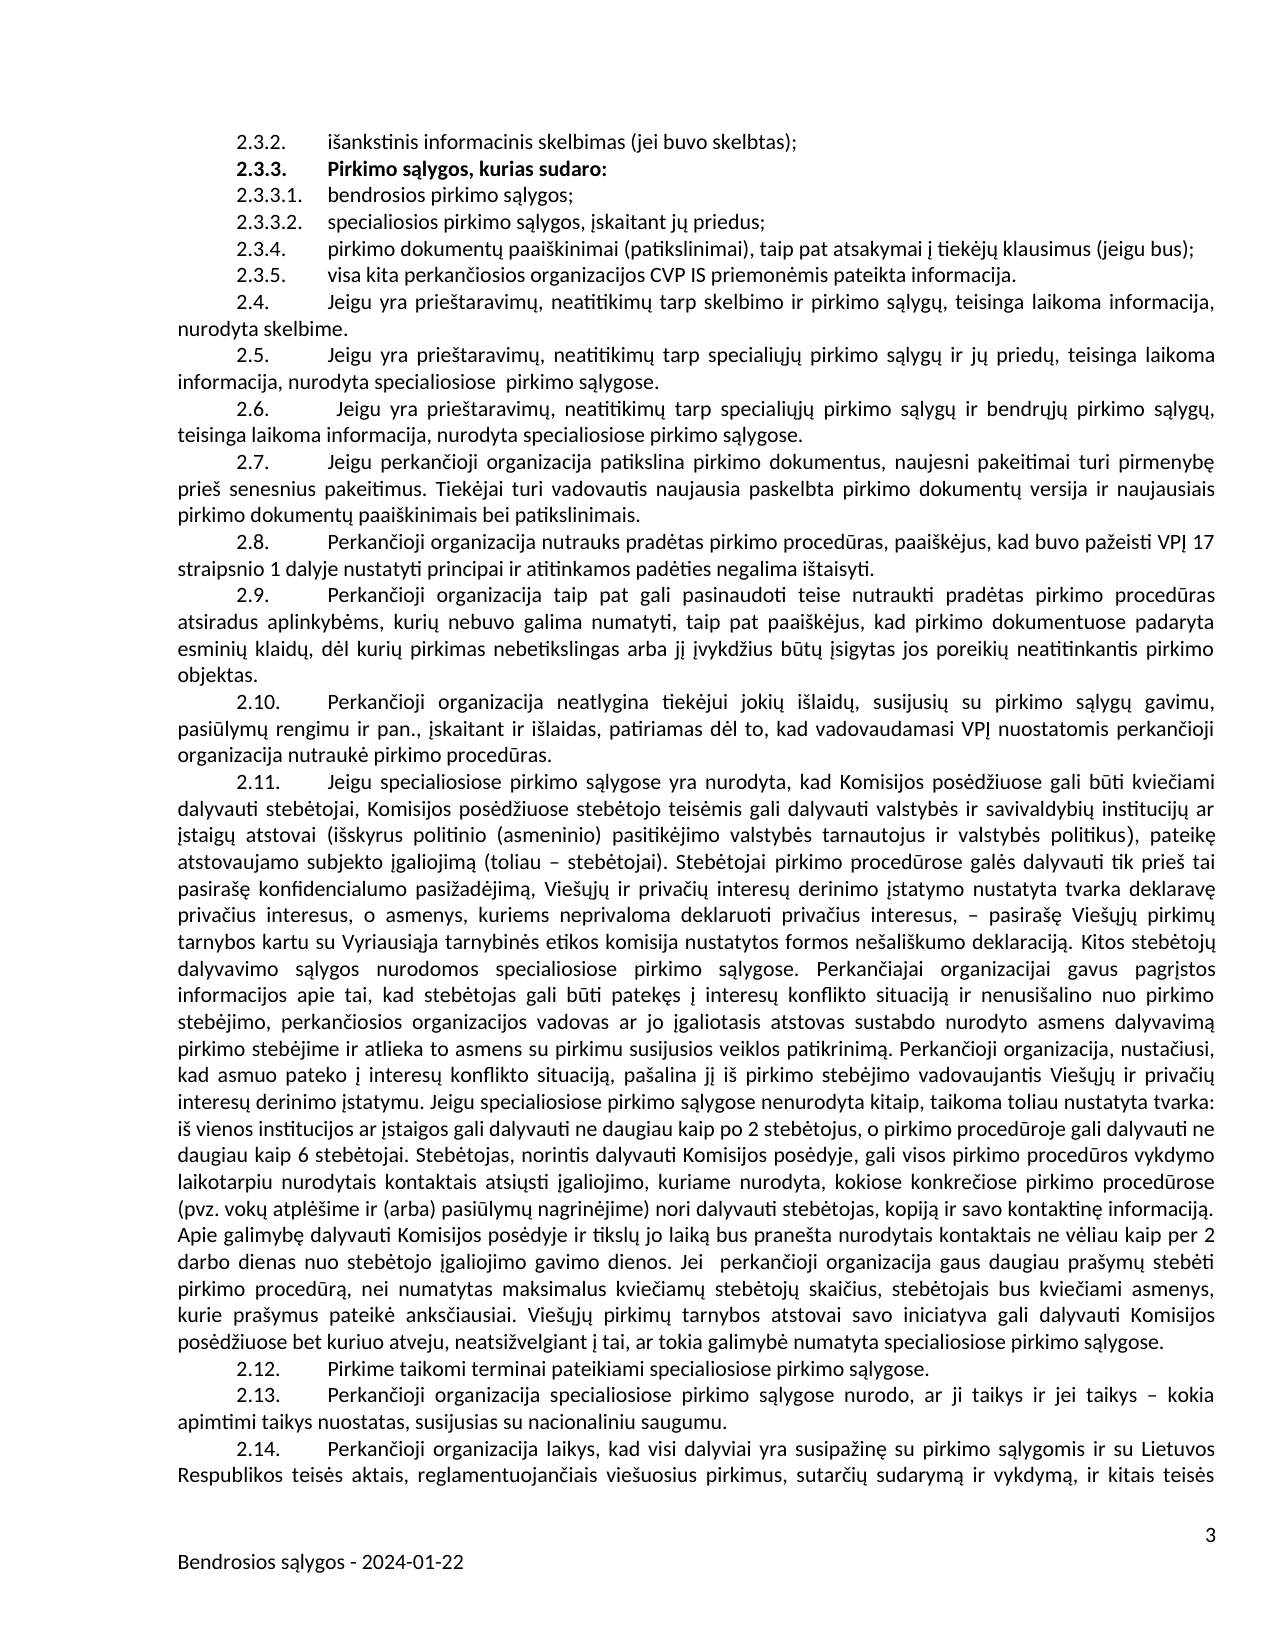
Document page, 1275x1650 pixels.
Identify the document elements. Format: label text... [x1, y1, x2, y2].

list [177, 1435, 1216, 1488]
list pirkimo dokumentų paaiškinimai (patikslinimai), taip pat atsakymai į tiekėjų klausimus (jeigu bus); [177, 235, 1216, 262]
list Pirkimo sąlygos, kurias sudaro: [177, 155, 1216, 182]
list Jeigu yra prieštaravimų, neatitikimų tarp specialiųjų pirkimo sąlygų ir bendrųjų pirkimo sąlygų, teisinga laikoma informacija, nurodyta specialiosiose pirkimo sąlygose. [177, 395, 1216, 448]
list specialiosios pirkimo sąlygos, įskaitant jų priedus; [236, 208, 1216, 235]
list Jeigu specialiosiose pirkimo sąlygose yra nurodyta, kad Komisijos posėdžiuose gali būti kviečiami dalyvauti stebėtojai, Komisijos posėdžiuose stebėtojo teisėmis gali dalyvauti valstybės ir savivaldybių institucijų ar įstaigų atstovai (išskyrus politinio (asmeninio) pasitikėjimo valstybės tarnautojus ir valstybės politikus), pateikę atstovaujamo subjekto įgaliojimą (toliau – stebėtojai). Stebėtojai pirkimo procedūrose galės dalyvauti tik prieš tai pasirašę konfidencialumo pasižadėjimą, Viešųjų ir privačių interesų derinimo įstatymo nustatyta tvarka deklaravę privačius interesus, o asmenys, kuriems neprivaloma deklaruoti privačius interesus, – pasirašę Viešųjų pirkimų tarnybos kartu su Vyriausiąja tarnybinės etikos komisija nustatytos formos nešališkumo deklaraciją. Kitos stebėtojų dalyvavimo sąlygos nurodomos specialiosiose pirkimo sąlygose. Perkančiajai organizacijai gavus pagrįstos informacijos apie tai, kad stebėtojas gali būti patekęs į interesų konflikto situaciją ir nenusišalino nuo pirkimo stebėjimo, perkančiosios organizacijos vadovas ar jo įgaliotasis atstovas sustabdo nurodyto asmens dalyvavimą pirkimo stebėjime ir atlieka to asmens su pirkimu susijusios veiklos patikrinimą. Perkančioji organizacija, nustačiusi, kad asmuo pateko į interesų konflikto situaciją, pašalina jį iš pirkimo stebėjimo vadovaujantis Viešųjų ir privačių interesų derinimo įstatymu. Jeigu specialiosiose pirkimo sąlygose nenurodyta kitaip, taikoma toliau nustatyta tvarka: iš vienos institucijos ar įstaigos gali dalyvauti ne daugiau kaip po 2 stebėtojus, o pirkimo procedūroje gali dalyvauti ne daugiau kaip 6 stebėtojai. Stebėtojas, norintis dalyvauti Komisijos posėdyje, gali visos pirkimo procedūros vykdymo laikotarpiu nurodytais kontaktais atsiųsti įgaliojimo, kuriame nurodyta, kokiose konkrečiose pirkimo procedūrose (pvz. vokų atplėšime ir (arba) pasiūlymų nagrinėjime) nori dalyvauti stebėtojas, kopiją ir savo kontaktinę informaciją. Apie galimybę dalyvauti Komisijos posėdyje ir tikslų jo laiką bus pranešta nurodytais kontaktais ne vėliau kaip per 2 darbo dienas nuo stebėtojo įgaliojimo gavimo dienos. Jei perkančioji organizacija gaus daugiau prašymų stebėti pirkimo procedūrą, nei numatytas maksimalus kviečiamų stebėtojų skaičius, stebėtojais bus kviečiami asmenys, kurie prašymus pateikė anksčiausiai. Viešųjų pirkimų tarnybos atstovai savo iniciatyva gali dalyvauti Komisijos posėdžiuose bet kuriuo atveju, neatsižvelgiant į tai, ar tokia galimybė numatyta specialiosiose pirkimo sąlygose. [177, 768, 1216, 1355]
list Perkančioji organizacija nutrauks pradėtas pirkimo procedūras, paaiškėjus, kad buvo pažeisti VPĮ 17 straipsnio 1 dalyje nustatyti principai ir atitinkamos padėties negalima ištaisyti. [177, 528, 1216, 582]
list Jeigu perkančioji organizacija patikslina pirkimo dokumentus, naujesni pakeitimai turi pirmenybę prieš senesnius pakeitimus. Tiekėjai turi vadovautis naujausia paskelbta pirkimo dokumentų versija ir naujausiais pirkimo dokumentų paaiškinimais bei patikslinimais. [177, 448, 1216, 528]
list Pirkime taikomi terminai pateikiami specialiosiose pirkimo sąlygose. [177, 1355, 1216, 1382]
list Perkančioji organizacija neatlygina tiekėjui jokių išlaidų, susijusių su pirkimo sąlygų gavimu, pasiūlymų rengimu ir pan., įskaitant ir išlaidas, patiriamas dėl to, kad vadovaudamasi VPĮ nuostatomis perkančioji organizacija nutraukė pirkimo procedūras. [177, 688, 1216, 768]
list išankstinis informacinis skelbimas (jei buvo skelbtas); [177, 128, 1216, 155]
list Perkančioji organizacija taip pat gali pasinaudoti teise nutraukti pradėtas pirkimo procedūras atsiradus aplinkybėms, kurių nebuvo galima numatyti, taip pat paaiškėjus, kad pirkimo dokumentuose padaryta esminių klaidų, dėl kurių pirkimas nebetikslingas arba jį įvykdžius būtų įsigytas jos poreikių neatitinkantis pirkimo objektas. [177, 582, 1216, 688]
list Jeigu yra prieštaravimų, neatitikimų tarp specialiųjų pirkimo sąlygų ir jų priedų, teisinga laikoma informacija, nurodyta specialiosiose pirkimo sąlygose. [177, 342, 1216, 395]
list Perkančioji organizacija specialiosiose pirkimo sąlygose nurodo, ar ji taikys ir jei taikys – kokia apimtimi taikys nuostatas, susijusias su nacionaliniu saugumu. [177, 1382, 1216, 1435]
list Jeigu yra prieštaravimų, neatitikimų tarp skelbimo ir pirkimo sąlygų, teisinga laikoma informacija, nurodyta skelbime. [177, 288, 1216, 342]
list visa kita perkančiosios organizacijos CVP IS priemonėmis pateikta informacija. [177, 262, 1216, 288]
list bendrosios pirkimo sąlygos; [236, 182, 1216, 208]
